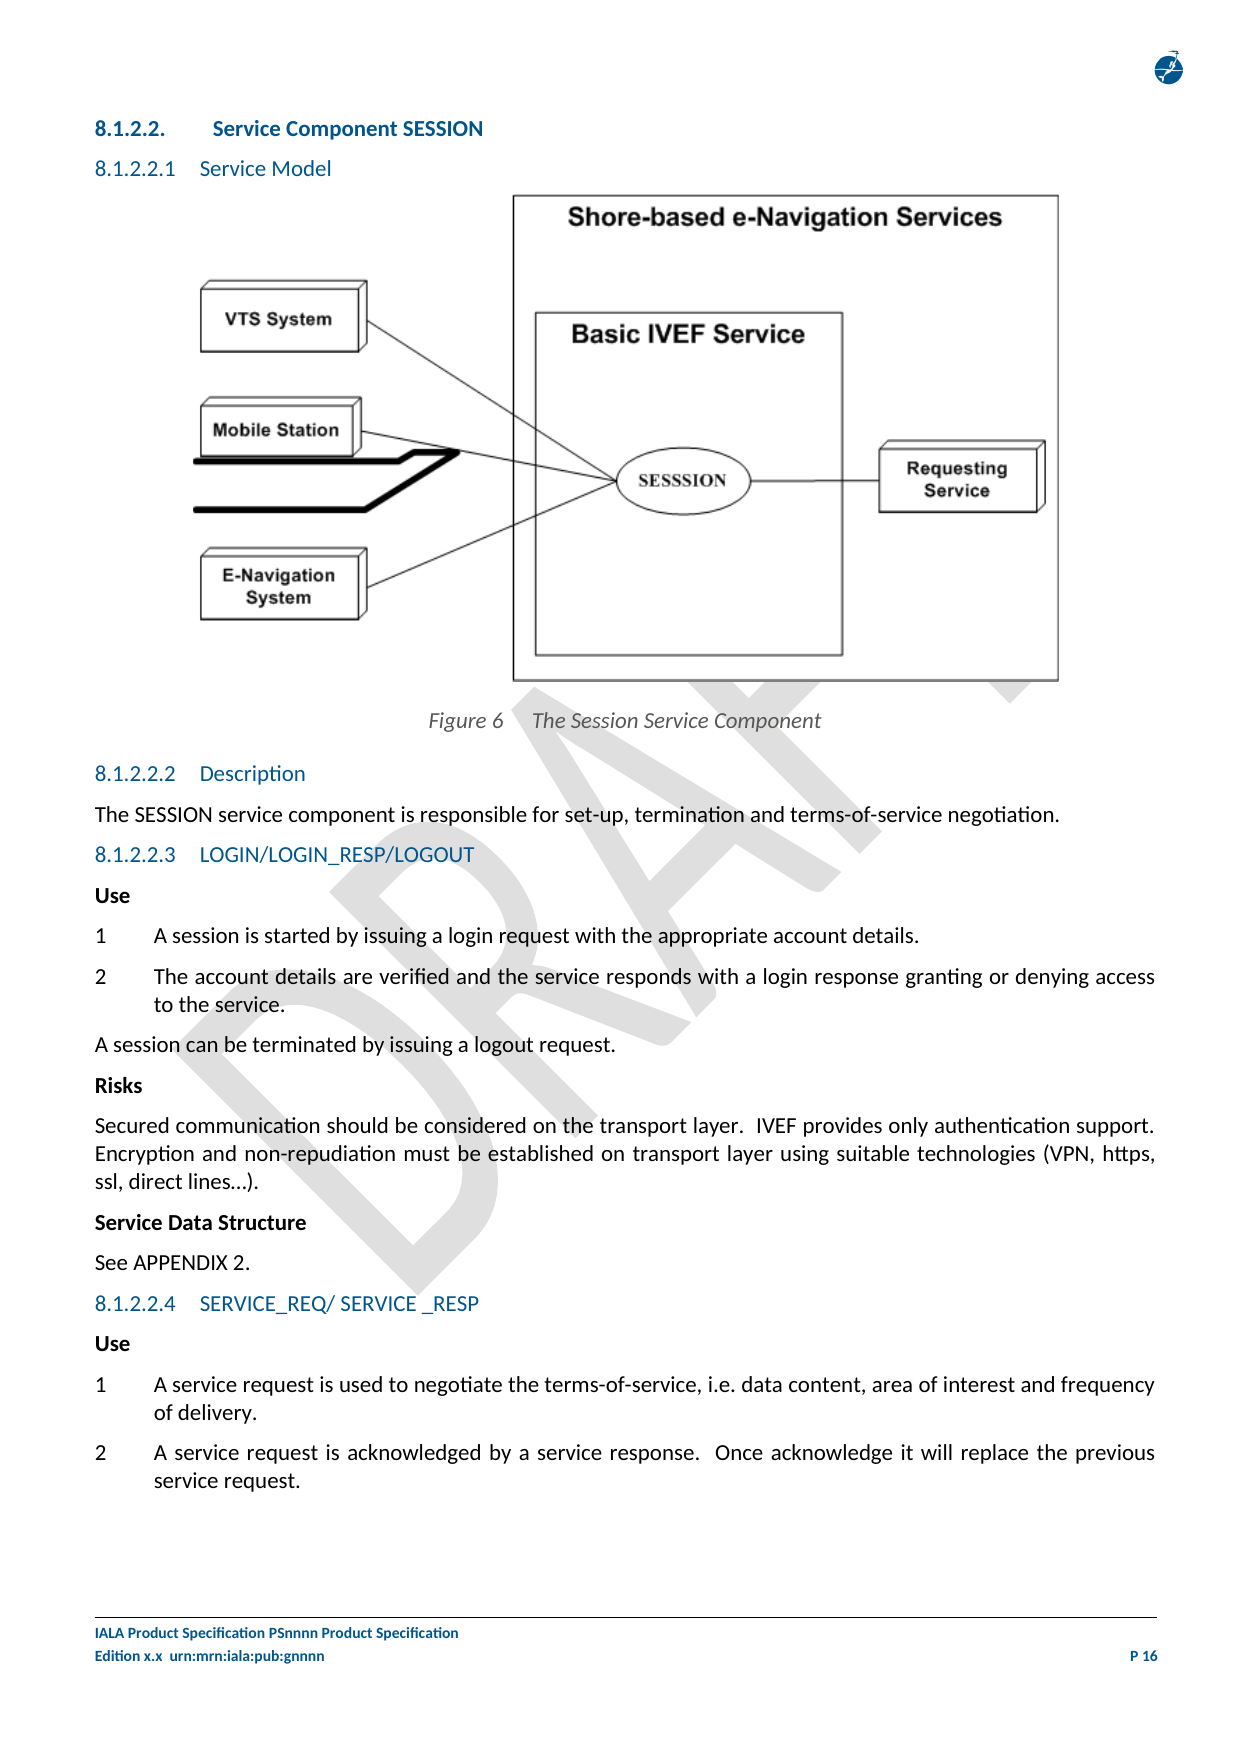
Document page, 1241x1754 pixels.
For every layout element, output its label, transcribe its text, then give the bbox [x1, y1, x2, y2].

subtitle Description [94, 759, 1157, 787]
picture [192, 194, 1059, 682]
text Risks [94, 1071, 1157, 1099]
text A session can be terminated by issuing a logout request. [94, 1030, 1157, 1058]
text Use [94, 881, 1157, 909]
text Use [94, 1329, 1157, 1357]
text See APPENDIX 1. [94, 1248, 1157, 1276]
subtitle Service Model [94, 154, 1157, 182]
text The Session Service Component [94, 706, 1157, 734]
list A service request is acknowledged by a service response. Once acknowledge it will replace the previous service request. [94, 1438, 1157, 1494]
subtitle Service Component SESSION [94, 114, 1157, 142]
text Service Data Structure [94, 1208, 1157, 1236]
text The SESSION service component is responsible for set-up, termination and terms-of-service negotiation. [94, 800, 1157, 828]
list A session is started by issuing a login request with the appropriate account details. [94, 921, 1157, 949]
list A service request is used to negotiate the terms-of-service, i.e. data content, area of interest and frequency of delivery. [94, 1370, 1157, 1426]
subtitle SERVICE_REQ/ SERVICE _RESP [94, 1289, 1157, 1317]
picture [1123, 0, 1241, 119]
subtitle LOGIN/LOGIN_RESP/LOGOUT [94, 840, 1157, 868]
list The account details are verified and the service responds with a login response granting or denying access to the service. [94, 962, 1157, 1018]
text Secured communication should be considered on the transport layer. IVEF provides only authentication support. Encryption and non-repudiation must be established on transport layer using suitable technologies (VPN, https, ssl, direct lines…). [94, 1111, 1157, 1195]
